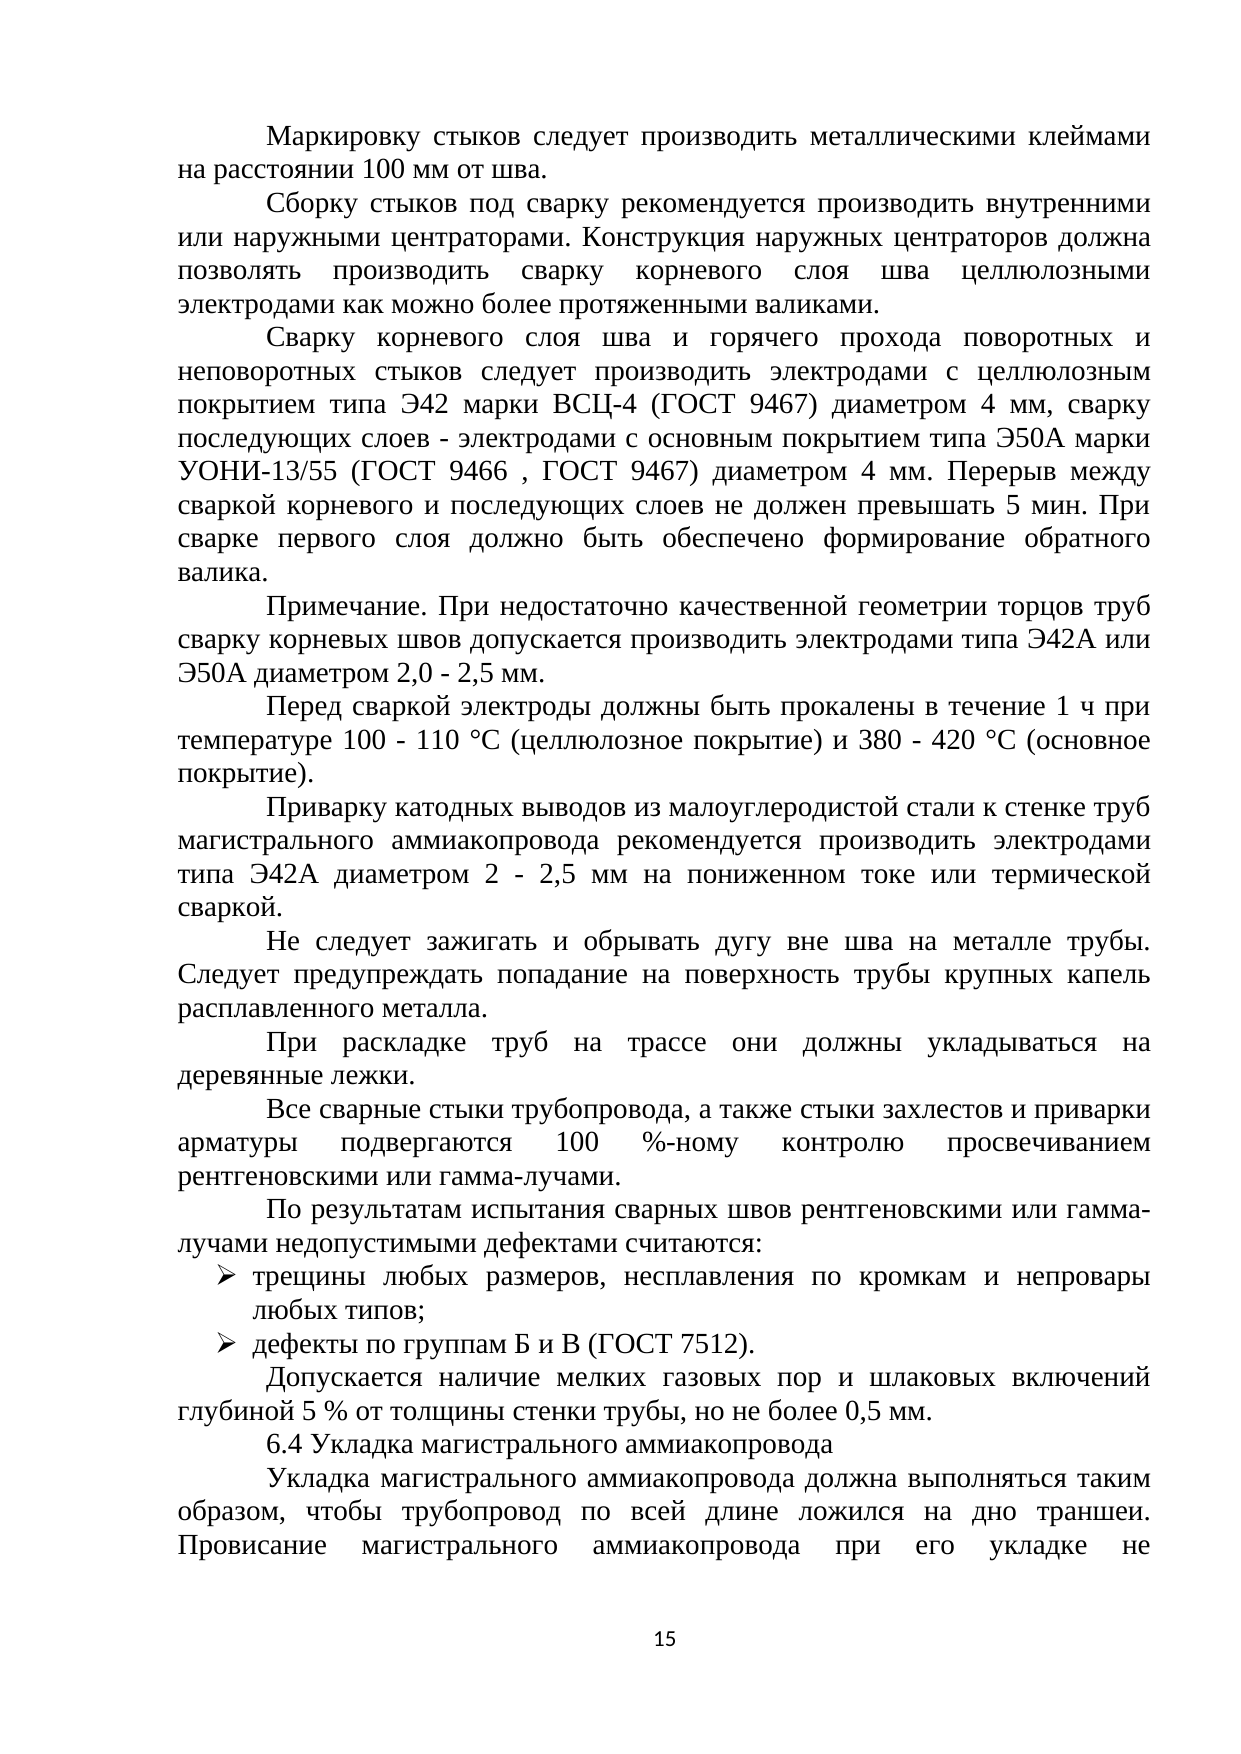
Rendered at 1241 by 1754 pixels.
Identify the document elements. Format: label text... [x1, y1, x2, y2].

text Перед сваркой электроды должны быть прокалены в течение 1 ч при температуре 100 - 110 °С (целлюлозное покрытие) и 380 - 420 °С (основное покрытие). [177, 688, 1152, 789]
subtitle 6.4 Укладка магистрального аммиакопровода [177, 1426, 1152, 1460]
list трещины любых размеров, несплавления по кромкам и непровары любых типов; [215, 1258, 1152, 1326]
text Приварку катодных выводов из малоуглеродистой стали к стенке труб магистрального аммиакопровода рекомендуется производить электродами типа Э42А диаметром 2 - 2,5 мм на пониженном токе или термической сваркой. [177, 789, 1152, 923]
text По результатам испытания сварных швов рентгеновскими или гамма-лучами недопустимыми дефектами считаются: [177, 1191, 1152, 1258]
text При раскладке труб на трассе они должны укладываться на деревянные лежки. [177, 1024, 1152, 1091]
text Маркировку стыков следует производить металлическими клеймами на расстоянии 100 мм от шва. [177, 118, 1152, 185]
text Не следует зажигать и обрывать дугу вне шва на металле трубы. Следует предупреждать попадание на поверхность трубы крупных капель расплавленного металла. [177, 923, 1152, 1024]
text Примечание. При недостаточно качественной геометрии торцов труб сварку корневых швов допускается производить электродами типа Э42А или Э50А диаметром 2,0 - 2,5 мм. [177, 588, 1152, 688]
text Сборку стыков под сварку рекомендуется производить внутренними или наружными центраторами. Конструкция наружных центраторов должна позволять производить сварку корневого слоя шва целлюлозными электродами как можно более протяженными валиками. [177, 185, 1152, 319]
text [177, 1460, 1152, 1561]
list дефекты по группам Б и В (ГОСТ 7512). [215, 1326, 1152, 1359]
text Все сварные стыки трубопровода, а также стыки захлестов и приварки арматуры подвергаются 100 %-ному контролю просвечиванием рентгеновскими или гамма-лучами. [177, 1091, 1152, 1191]
text Сварку корневого слоя шва и горячего прохода поворотных и неповоротных стыков следует производить электродами с целлюлозным покрытием типа Э42 марки ВСЦ-4 (ГОСТ 9467) диаметром 4 мм, сварку последующих слоев - электродами с основным покрытием типа Э50А марки УОНИ-13/55 (ГОСТ 9466 , ГОСТ 9467) диаметром 4 мм. Перерыв между сваркой корневого и последующих слоев не должен превышать 5 мин. При сварке первого слоя должно быть обеспечено формирование обратного валика. [177, 319, 1152, 588]
text Допускается наличие мелких газовых пор и шлаковых включений глубиной 5 % от толщины стенки трубы, но не более 0,5 мм. [177, 1359, 1152, 1426]
